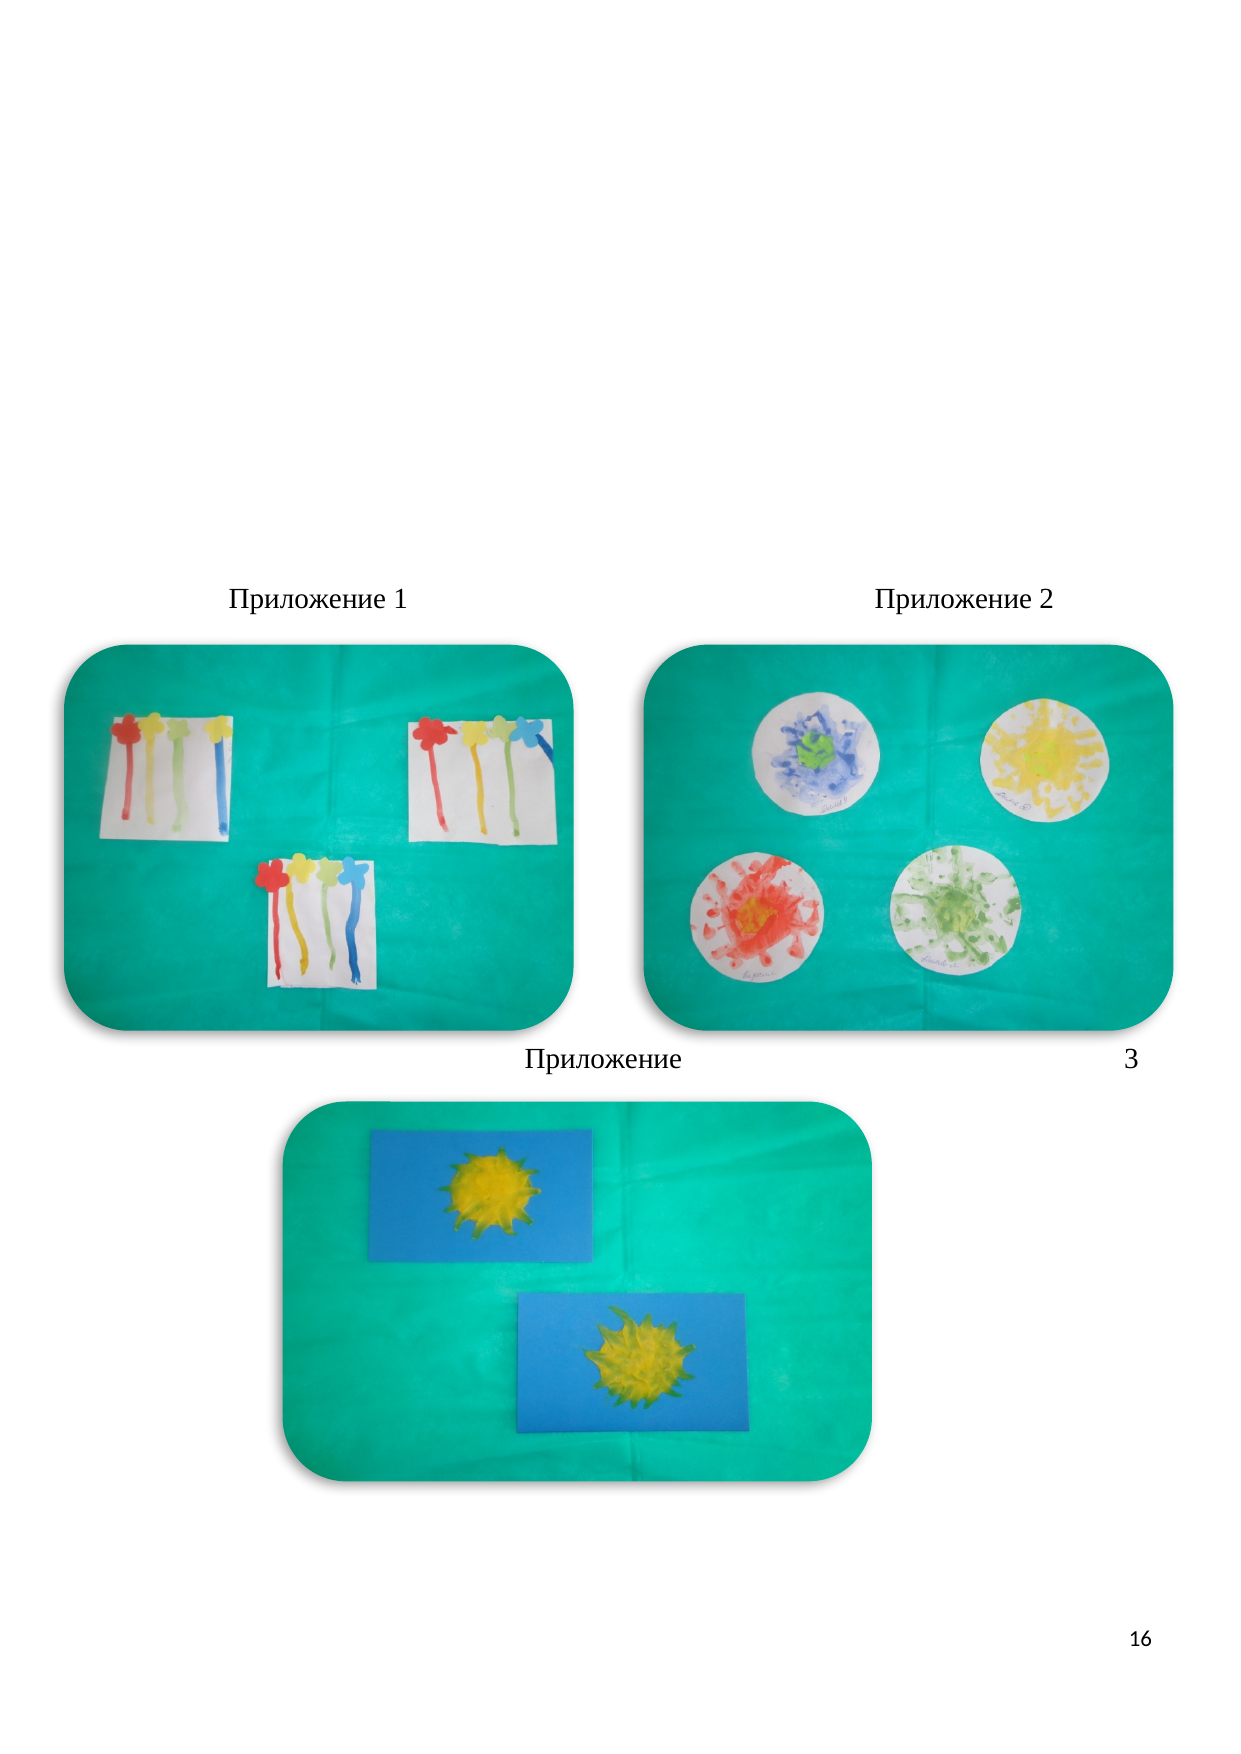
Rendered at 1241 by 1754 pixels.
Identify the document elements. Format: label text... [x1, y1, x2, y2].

picture [282, 1101, 872, 1482]
picture [64, 644, 574, 1031]
text Приложение 3 [177, 809, 1152, 1074]
text Приложение 1 Приложение 2 [177, 581, 1152, 615]
picture [643, 644, 1174, 1031]
